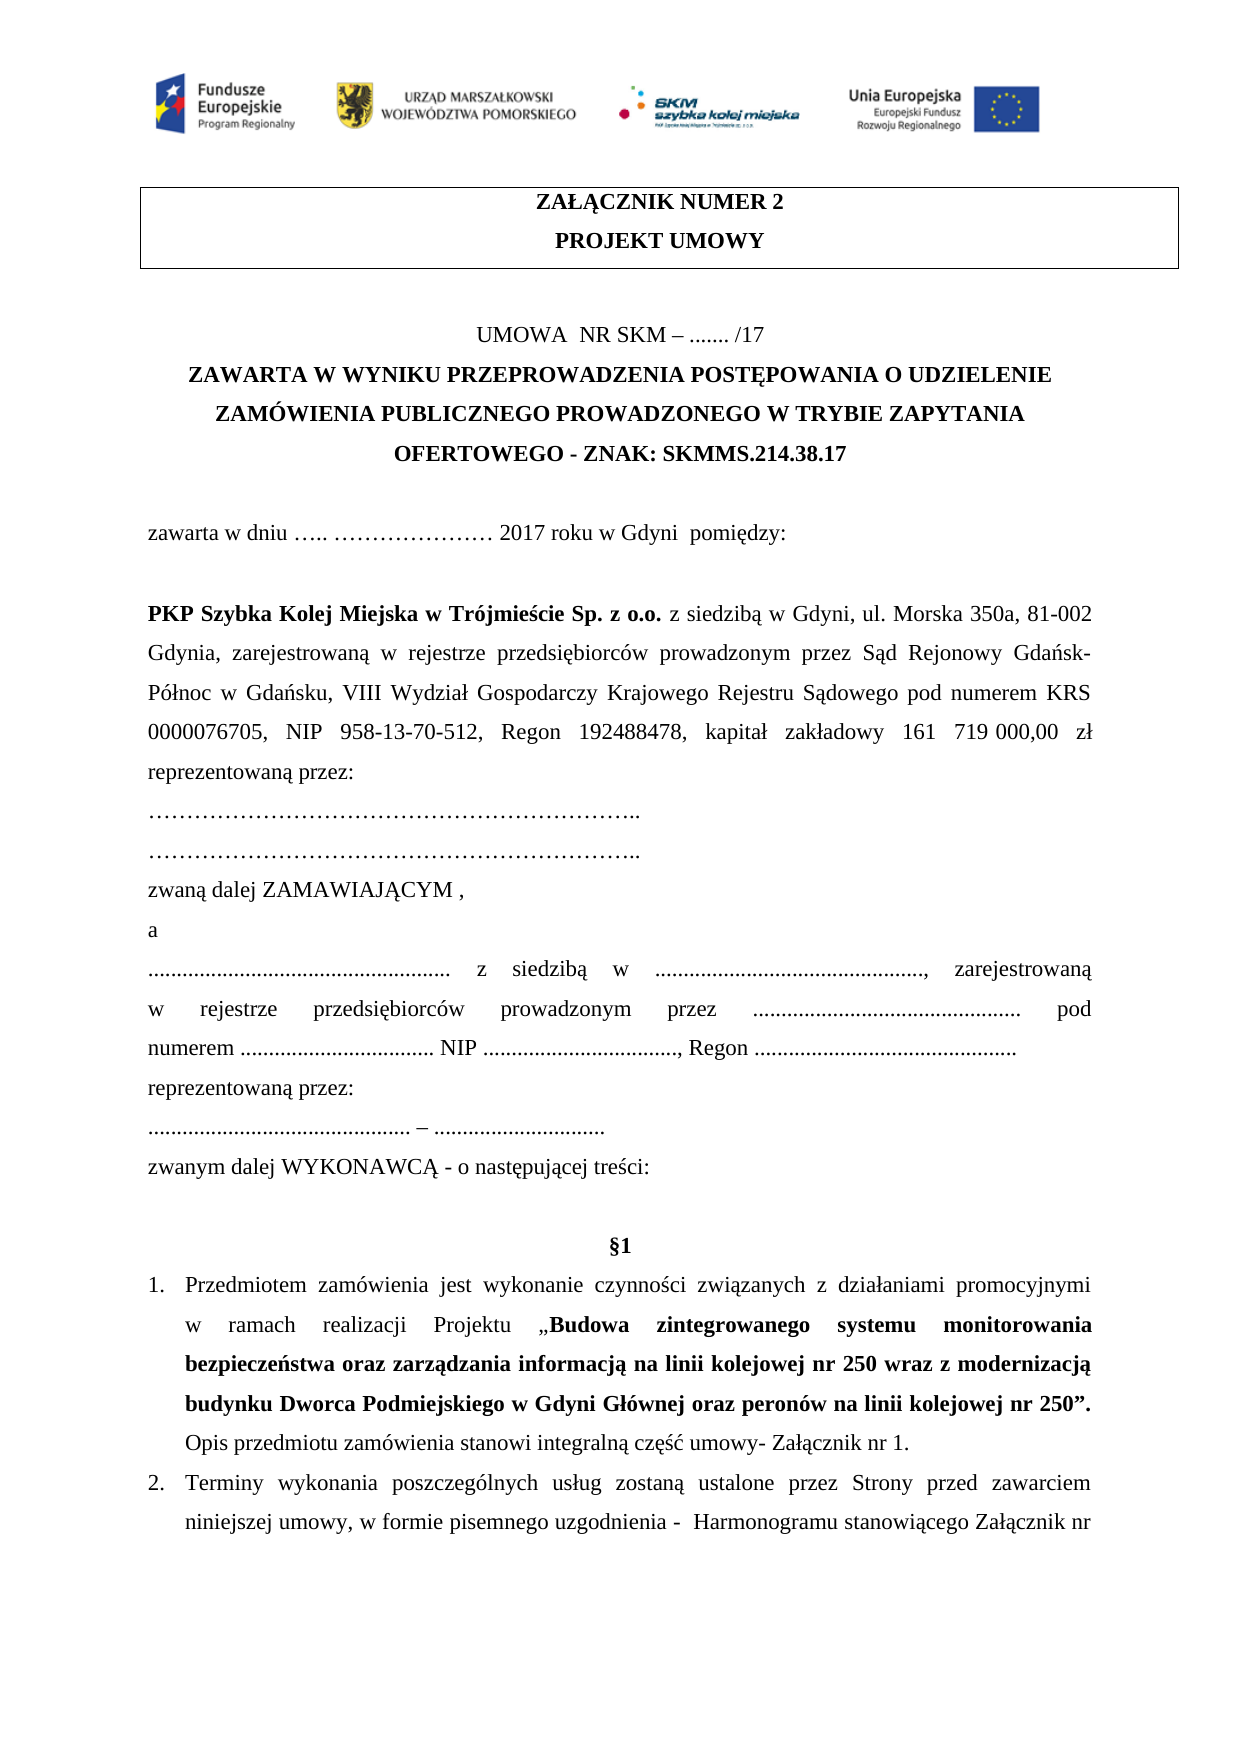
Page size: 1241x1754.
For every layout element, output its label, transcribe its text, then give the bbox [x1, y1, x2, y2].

picture [147, 73, 1053, 148]
text zawarta w dniu ….. ………………… 2017 roku w Gdyni pomiędzy: [148, 519, 1093, 545]
text UMOWA NR SKM – ....... /17 [148, 321, 1093, 348]
text a [148, 916, 1093, 942]
list Przedmiotem zamówienia jest wykonanie czynności związanych z działaniami promocyjnymi w ramach realizacji Projektu „Budowa zintegrowanego systemu monitorowania bezpieczeństwa oraz zarządzania informacją na linii kolejowej nr 250 wraz z modernizacją budynku Dworca Podmiejskiego w Gdyni Głównej oraz peronów na linii kolejowej nr 250”. Opis przedmiotu zamówienia stanowi integralną część umowy- Załącznik nr 1. [148, 1271, 1093, 1455]
text ..................................................... z siedzibą w ..............................................., zarejestrowaną w rejestrze przedsiębiorców prowadzonym przez ............................................... pod numerem .................................. NIP .................................., Regon .............................................. [148, 955, 1093, 1061]
text PKP Szybka Kolej Miejska w Trójmieście Sp. z o.o. z siedzibą w Gdyni, ul. Morska 350a, 81-002 Gdynia, zarejestrowaną w rejestrze przedsiębiorców prowadzonym przez Sąd Rejonowy Gdańsk-Północ w Gdańsku, VIII Wydział Gospodarczy Krajowego Rejestru Sądowego pod numerem KRS 0000076705, NIP 958-13-70-512, Regon 192488478, kapitał zakładowy 161 719 000,00 zł reprezentowaną przez: [148, 600, 1093, 784]
text zwaną dalej ZAMAWIAJĄCYM , [148, 876, 1093, 903]
text ……………………………………………………….. [148, 837, 1093, 863]
text ZAWARTA W WYNIKU PRZEPROWADZENIA POSTĘPOWANIA O UDZIELENIE ZAMÓWIENIA PUBLICZNEGO PROWADZONEGO W TRYBIE ZAPYTANIA OFERTOWEGO - ZNAK: SKMMS.214.38.17 [148, 361, 1093, 466]
text ……………………………………………………….. [148, 797, 1093, 824]
text zwanym dalej WYKONAWCĄ - o następującej treści: [148, 1153, 1093, 1179]
text .............................................. – .............................. [148, 1113, 1093, 1139]
text reprezentowaną przez: [148, 1074, 1093, 1100]
table_header ZAŁĄCZNIK NUMER 2 PROJEKT UMOWY [141, 188, 1178, 268]
text §1 [148, 1232, 1093, 1258]
